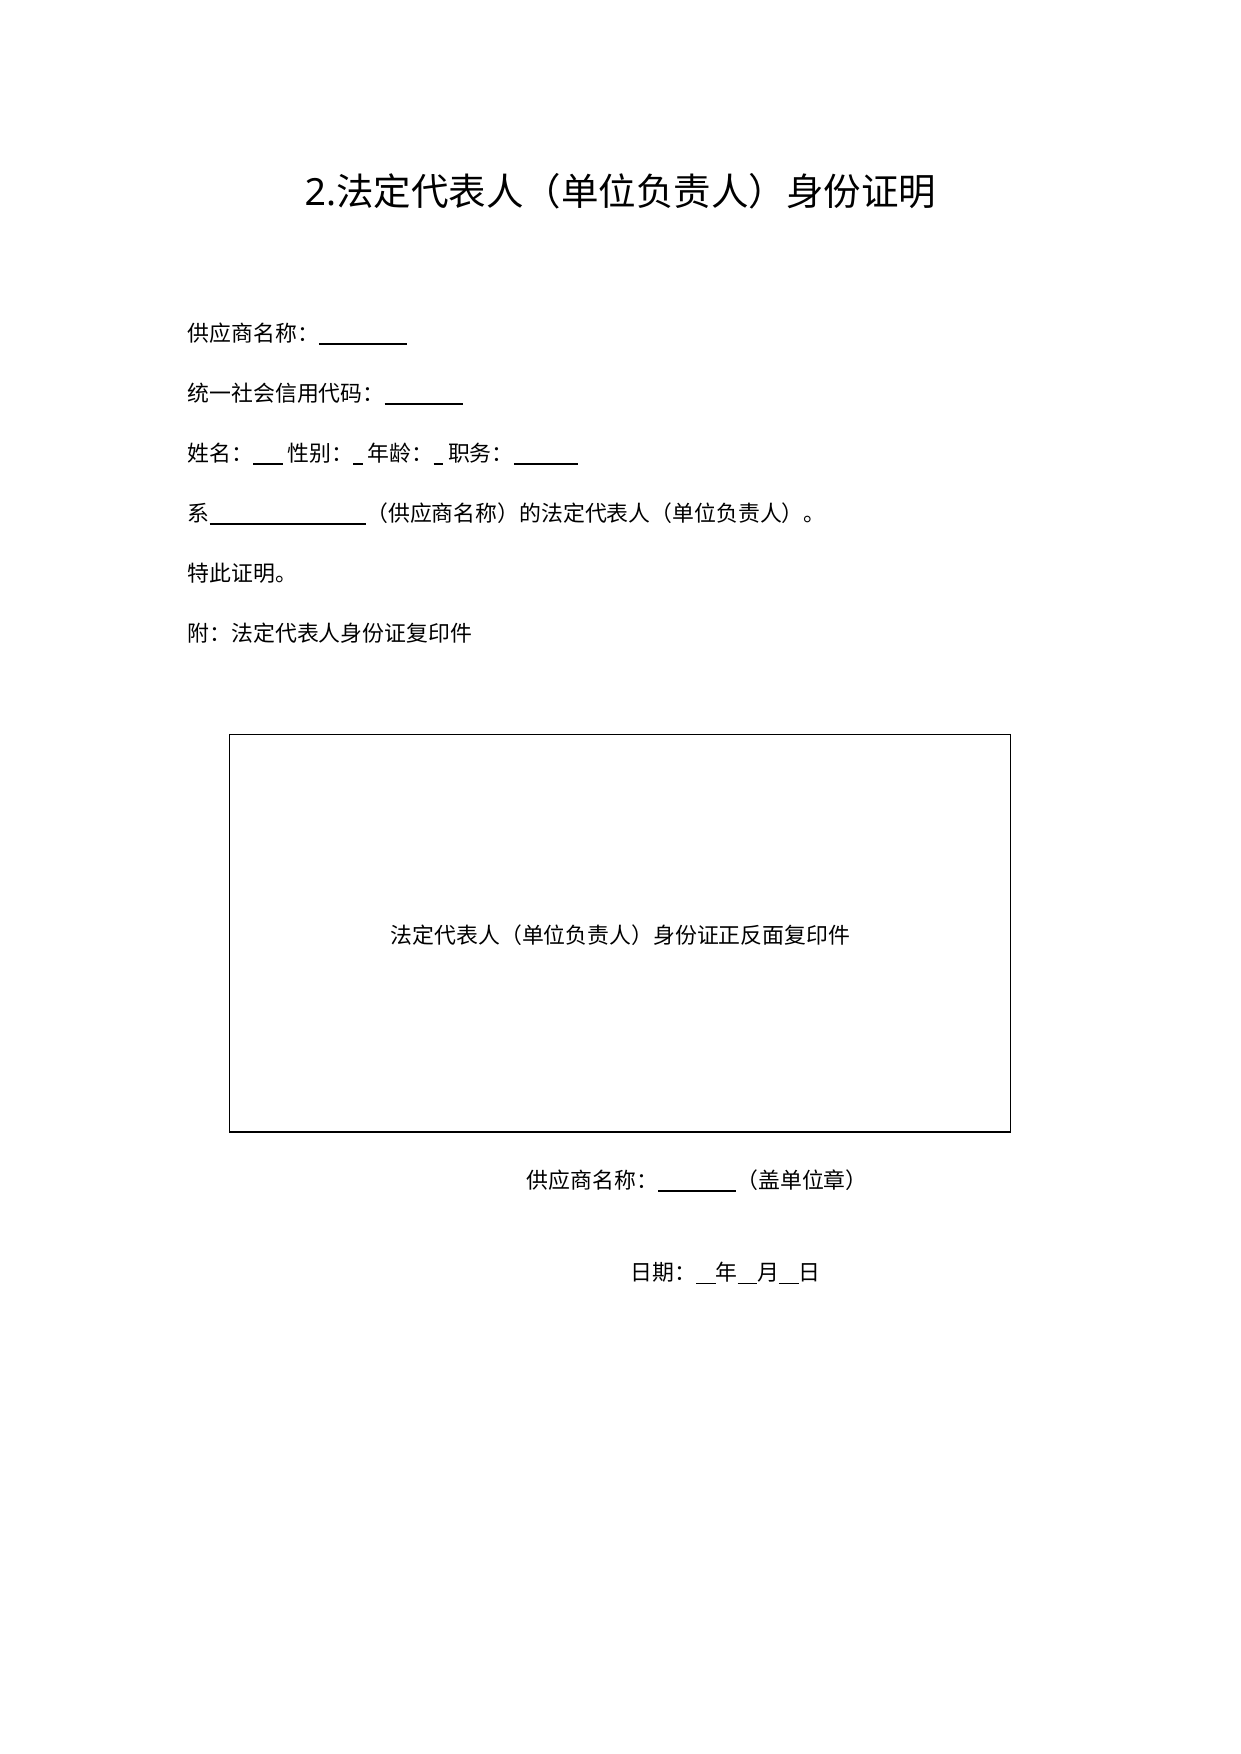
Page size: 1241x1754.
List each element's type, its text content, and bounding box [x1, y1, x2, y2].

text 附：法定代表人身份证复印件 [187, 616, 1053, 647]
text 日期： 年 月 日 [187, 1255, 1009, 1287]
text 系 （供应商名称）的法定代表人（单位负责人）。 [187, 496, 1053, 527]
text 特此证明。 [187, 556, 1053, 587]
text 供应商名称： [187, 316, 1053, 347]
text 供应商名称： （盖单位章） [187, 991, 1009, 1195]
text 统一社会信用代码： [187, 376, 1053, 407]
text 2.法定代表人（单位负责人）身份证明 [187, 162, 1053, 216]
text 姓名： 性别： 年龄： 职务： [187, 436, 1053, 467]
table_header 法定代表人（单位负责人）身份证正反面复印件 [230, 735, 1010, 1131]
